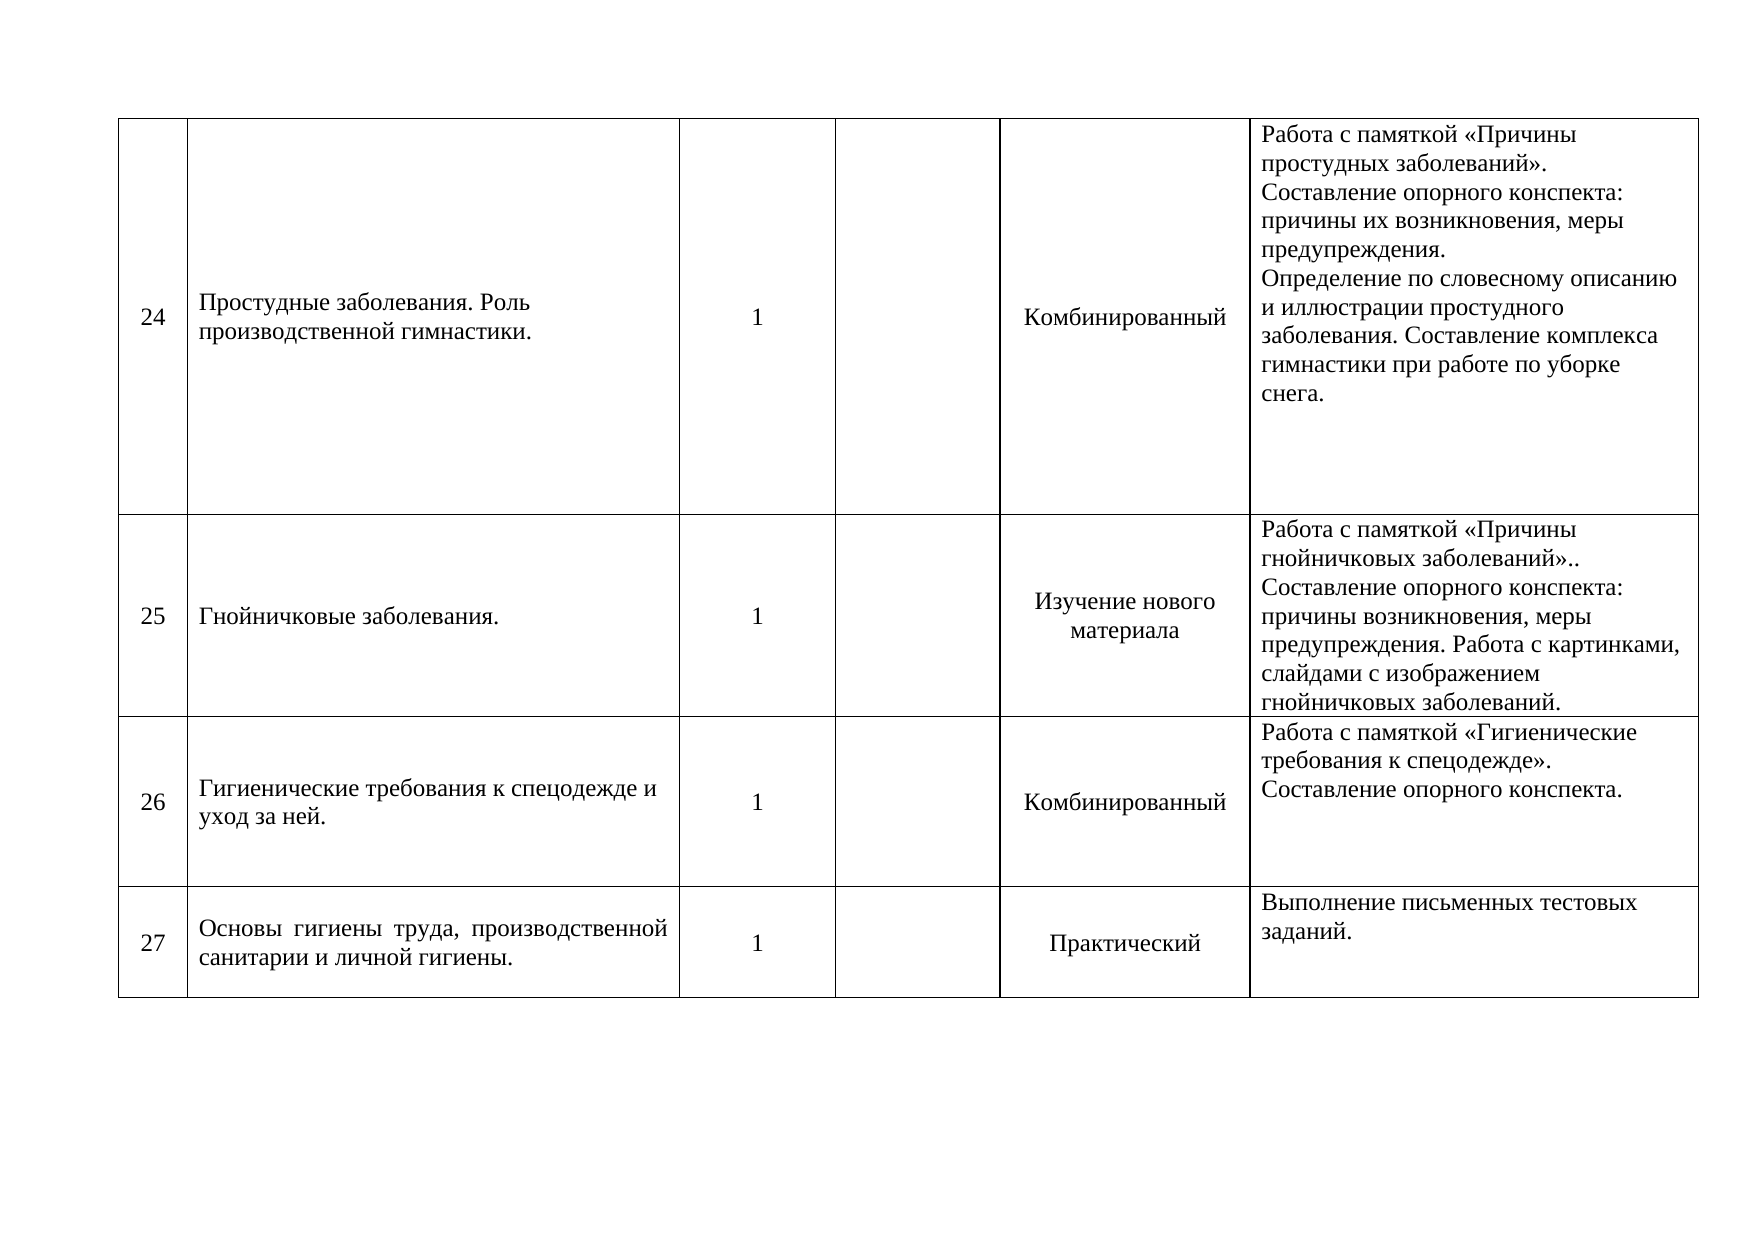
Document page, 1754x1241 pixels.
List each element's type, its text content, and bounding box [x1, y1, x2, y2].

table_cell [836, 119, 999, 513]
table_cell Основы гигиены труда, производственной санитарии и личной гигиены. [188, 887, 679, 997]
table_cell Комбинированный [1001, 119, 1249, 513]
table_cell Практический [1001, 887, 1249, 997]
table_cell Гигиенические требования к спецодежде и уход за ней. [188, 717, 679, 886]
table_cell 1 [680, 717, 835, 886]
table_cell Простудные заболевания. Роль производственной гимнастики. [188, 119, 679, 513]
table_cell 1 [680, 887, 835, 997]
table_cell Комбинированный [1001, 717, 1249, 886]
table_cell 1 [680, 119, 835, 513]
table_cell Изучение нового материала [1001, 515, 1249, 716]
table_cell Гнойничковые заболевания. [188, 515, 679, 716]
table_cell 1 [680, 515, 835, 716]
table_cell [836, 515, 999, 716]
table_cell Работа с памяткой «Причины простудных заболеваний». Составление опорного конспекта: причины их возникновения, меры предупреждения. Определение по словесному описанию и иллюстрации простудного заболевания. Составление комплекса гимнастики при работе по уборке снега. [1251, 119, 1698, 513]
table_cell 26 [119, 717, 187, 886]
table_cell Работа с памяткой «Причины гнойничковых заболеваний».. Составление опорного конспекта: причины возникновения, меры предупреждения. Работа с картинками, слайдами с изображением гнойничковых заболеваний. [1251, 515, 1698, 716]
table_cell 25 [119, 515, 187, 716]
table_cell [836, 887, 999, 997]
table_cell 27 [119, 887, 187, 997]
table_cell Работа с памяткой «Гигиенические требования к спецодежде». Составление опорного конспекта. [1251, 717, 1698, 886]
table_cell [836, 717, 999, 886]
table_cell Выполнение письменных тестовых заданий. [1251, 887, 1698, 997]
table_cell 24 [119, 119, 187, 513]
